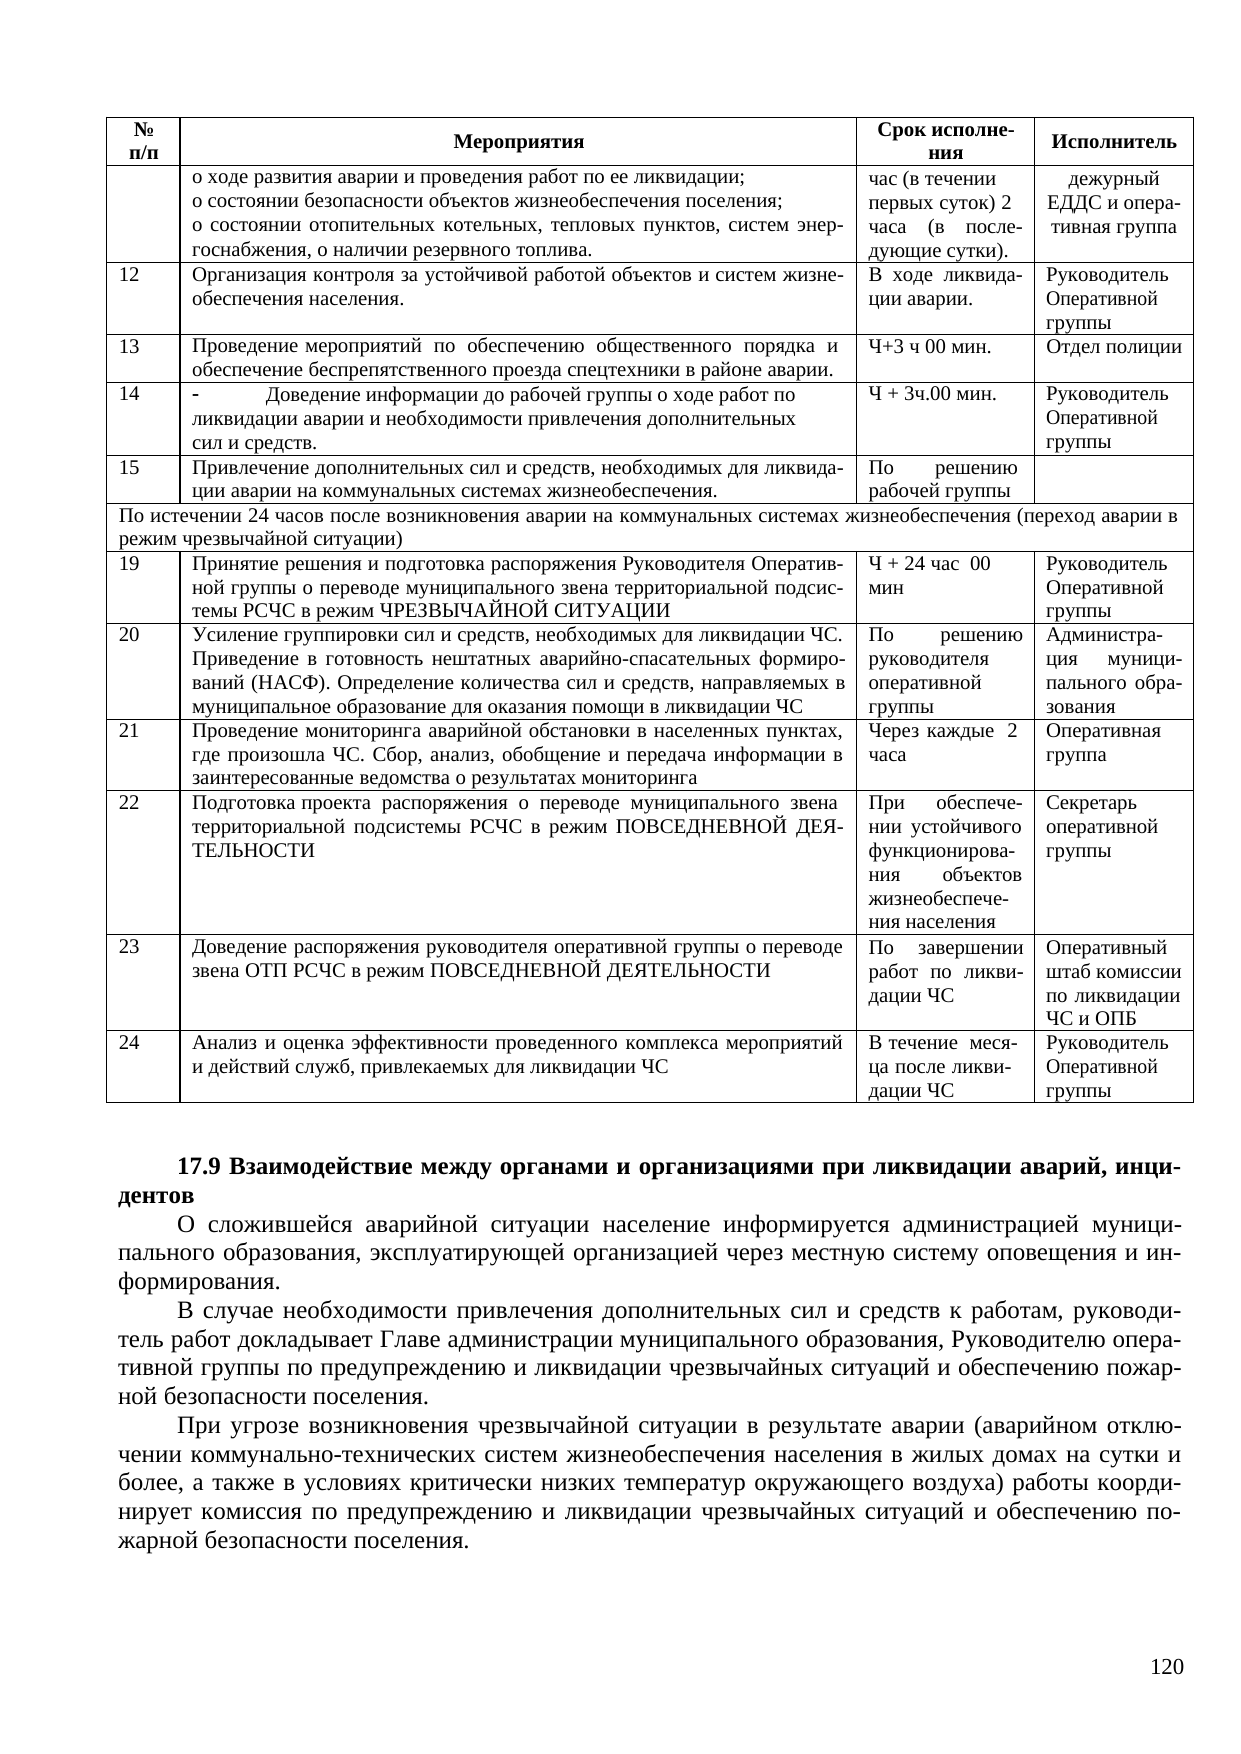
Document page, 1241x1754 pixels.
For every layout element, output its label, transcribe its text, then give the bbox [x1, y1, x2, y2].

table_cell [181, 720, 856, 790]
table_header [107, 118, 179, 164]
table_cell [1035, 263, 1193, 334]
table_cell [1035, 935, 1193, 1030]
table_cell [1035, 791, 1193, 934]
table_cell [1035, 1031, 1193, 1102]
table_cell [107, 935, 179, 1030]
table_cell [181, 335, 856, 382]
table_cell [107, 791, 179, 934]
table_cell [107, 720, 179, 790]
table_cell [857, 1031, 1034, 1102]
subtitle Взаимодействие между органами и организациями при ликвидации аварий, инци- дентов [118, 1152, 1182, 1209]
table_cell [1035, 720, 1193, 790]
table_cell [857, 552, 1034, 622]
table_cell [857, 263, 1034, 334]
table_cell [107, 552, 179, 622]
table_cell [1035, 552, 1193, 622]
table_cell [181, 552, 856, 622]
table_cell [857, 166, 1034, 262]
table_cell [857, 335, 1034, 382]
text В случае необходимости привлечения дополнительных сил и средств к работам, руководи- тель работ докладывает Главе администрации муниципального образования, Руководителю опера- тивной группы по предупреждению и ликвидации чрезвычайных ситуаций и обеспечению пожар- ной безопасности поселения. [118, 1295, 1183, 1410]
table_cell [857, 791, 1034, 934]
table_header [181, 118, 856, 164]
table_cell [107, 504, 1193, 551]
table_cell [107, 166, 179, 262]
text При угрозе возникновения чрезвычайной ситуации в результате аварии (аварийном отклю- чении коммунально-технических систем жизнеобеспечения населения в жилых домах на сутки и более, а также в условиях критически низких температур окружающего воздуха) работы коорди- нирует комиссия по предупреждению и ликвидации чрезвычайных ситуаций и обеспечению по- жарной безопасности поселения. [118, 1410, 1183, 1554]
text О сложившейся аварийной ситуации население информируется администрацией муници- пального образования, эксплуатирующей организацией через местную систему оповещения и ин- формирования. [118, 1209, 1183, 1295]
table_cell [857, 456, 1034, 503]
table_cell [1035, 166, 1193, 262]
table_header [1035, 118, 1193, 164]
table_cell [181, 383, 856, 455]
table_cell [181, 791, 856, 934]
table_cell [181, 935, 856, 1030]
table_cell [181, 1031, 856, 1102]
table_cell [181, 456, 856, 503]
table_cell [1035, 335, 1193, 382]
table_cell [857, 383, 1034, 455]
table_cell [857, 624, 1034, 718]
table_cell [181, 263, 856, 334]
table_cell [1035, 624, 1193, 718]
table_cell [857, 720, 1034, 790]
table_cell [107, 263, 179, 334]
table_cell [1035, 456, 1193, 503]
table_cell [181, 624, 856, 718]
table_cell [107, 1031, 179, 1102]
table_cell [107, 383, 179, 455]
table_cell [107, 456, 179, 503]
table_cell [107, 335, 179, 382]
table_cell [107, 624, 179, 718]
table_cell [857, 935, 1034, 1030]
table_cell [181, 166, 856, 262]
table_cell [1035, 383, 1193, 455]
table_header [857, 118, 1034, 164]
